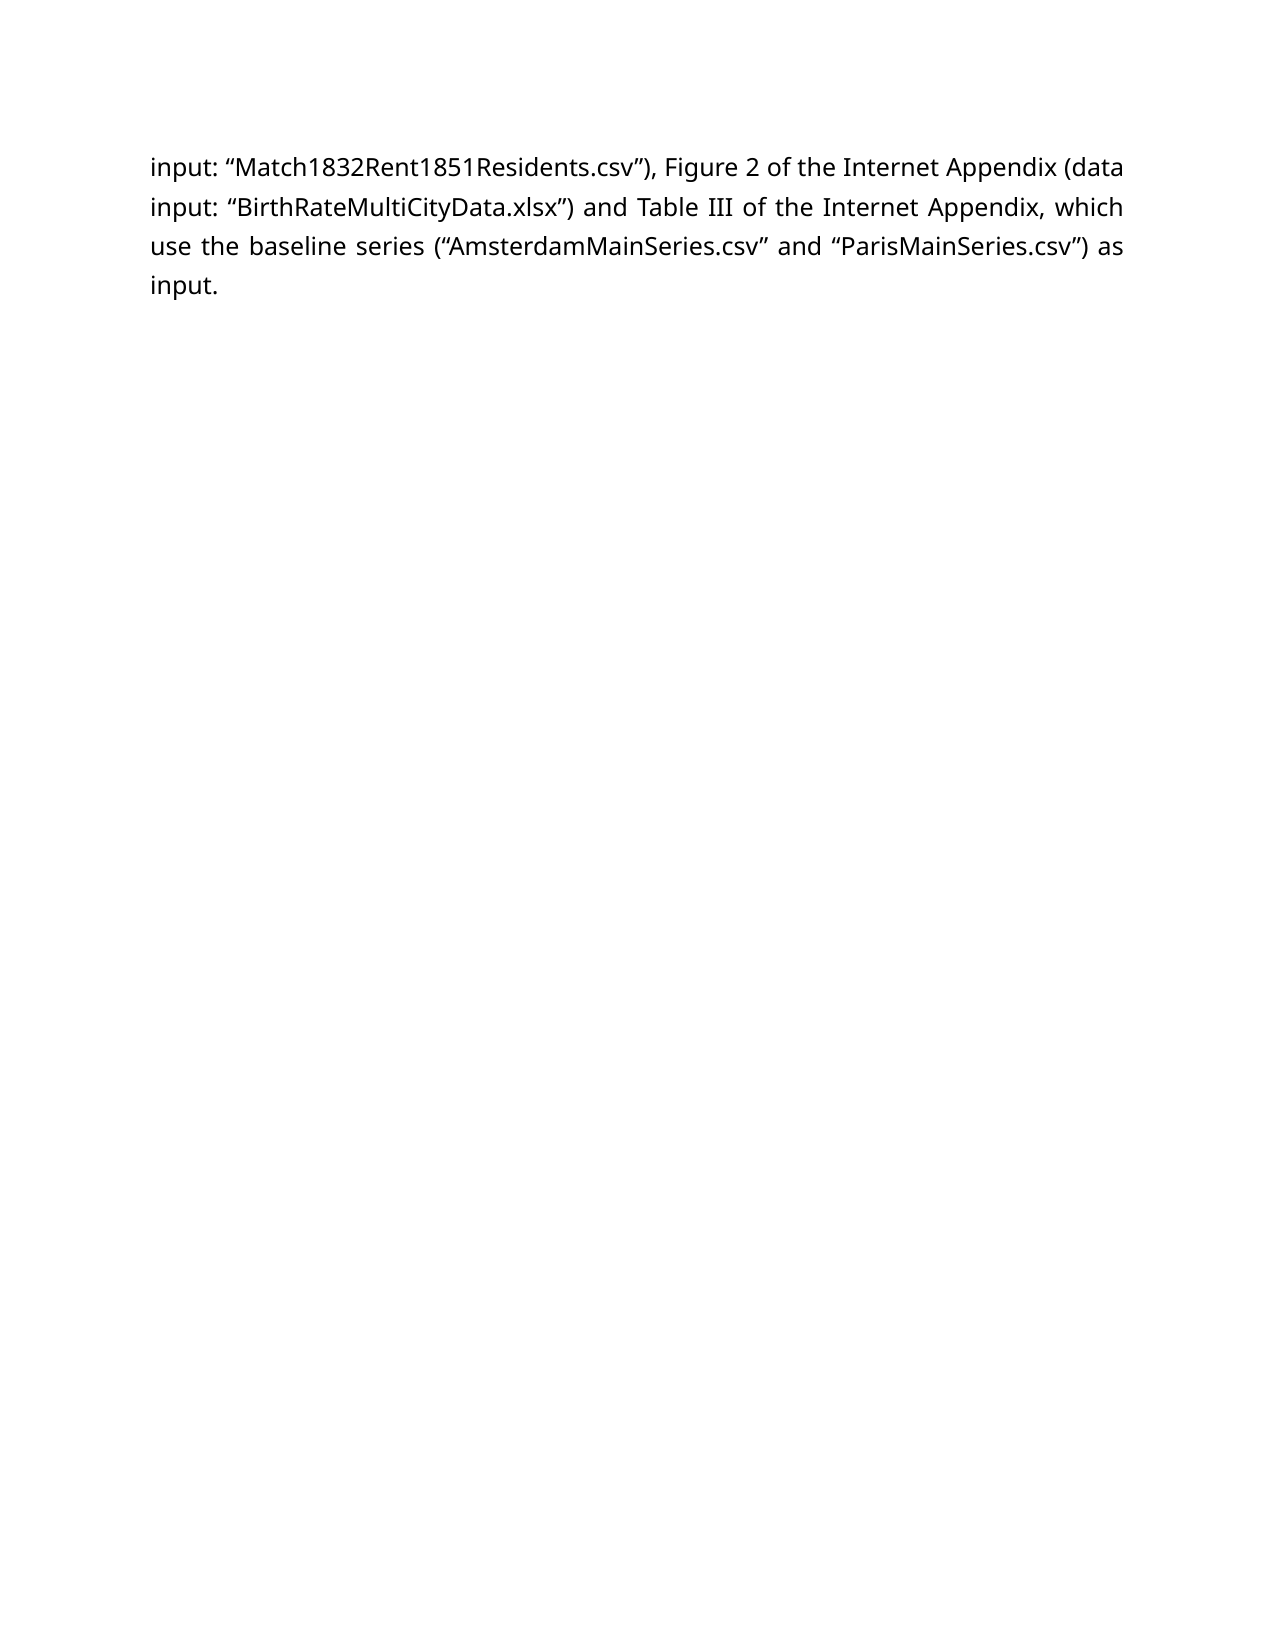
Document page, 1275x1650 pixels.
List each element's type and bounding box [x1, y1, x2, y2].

text [150, 150, 1125, 302]
